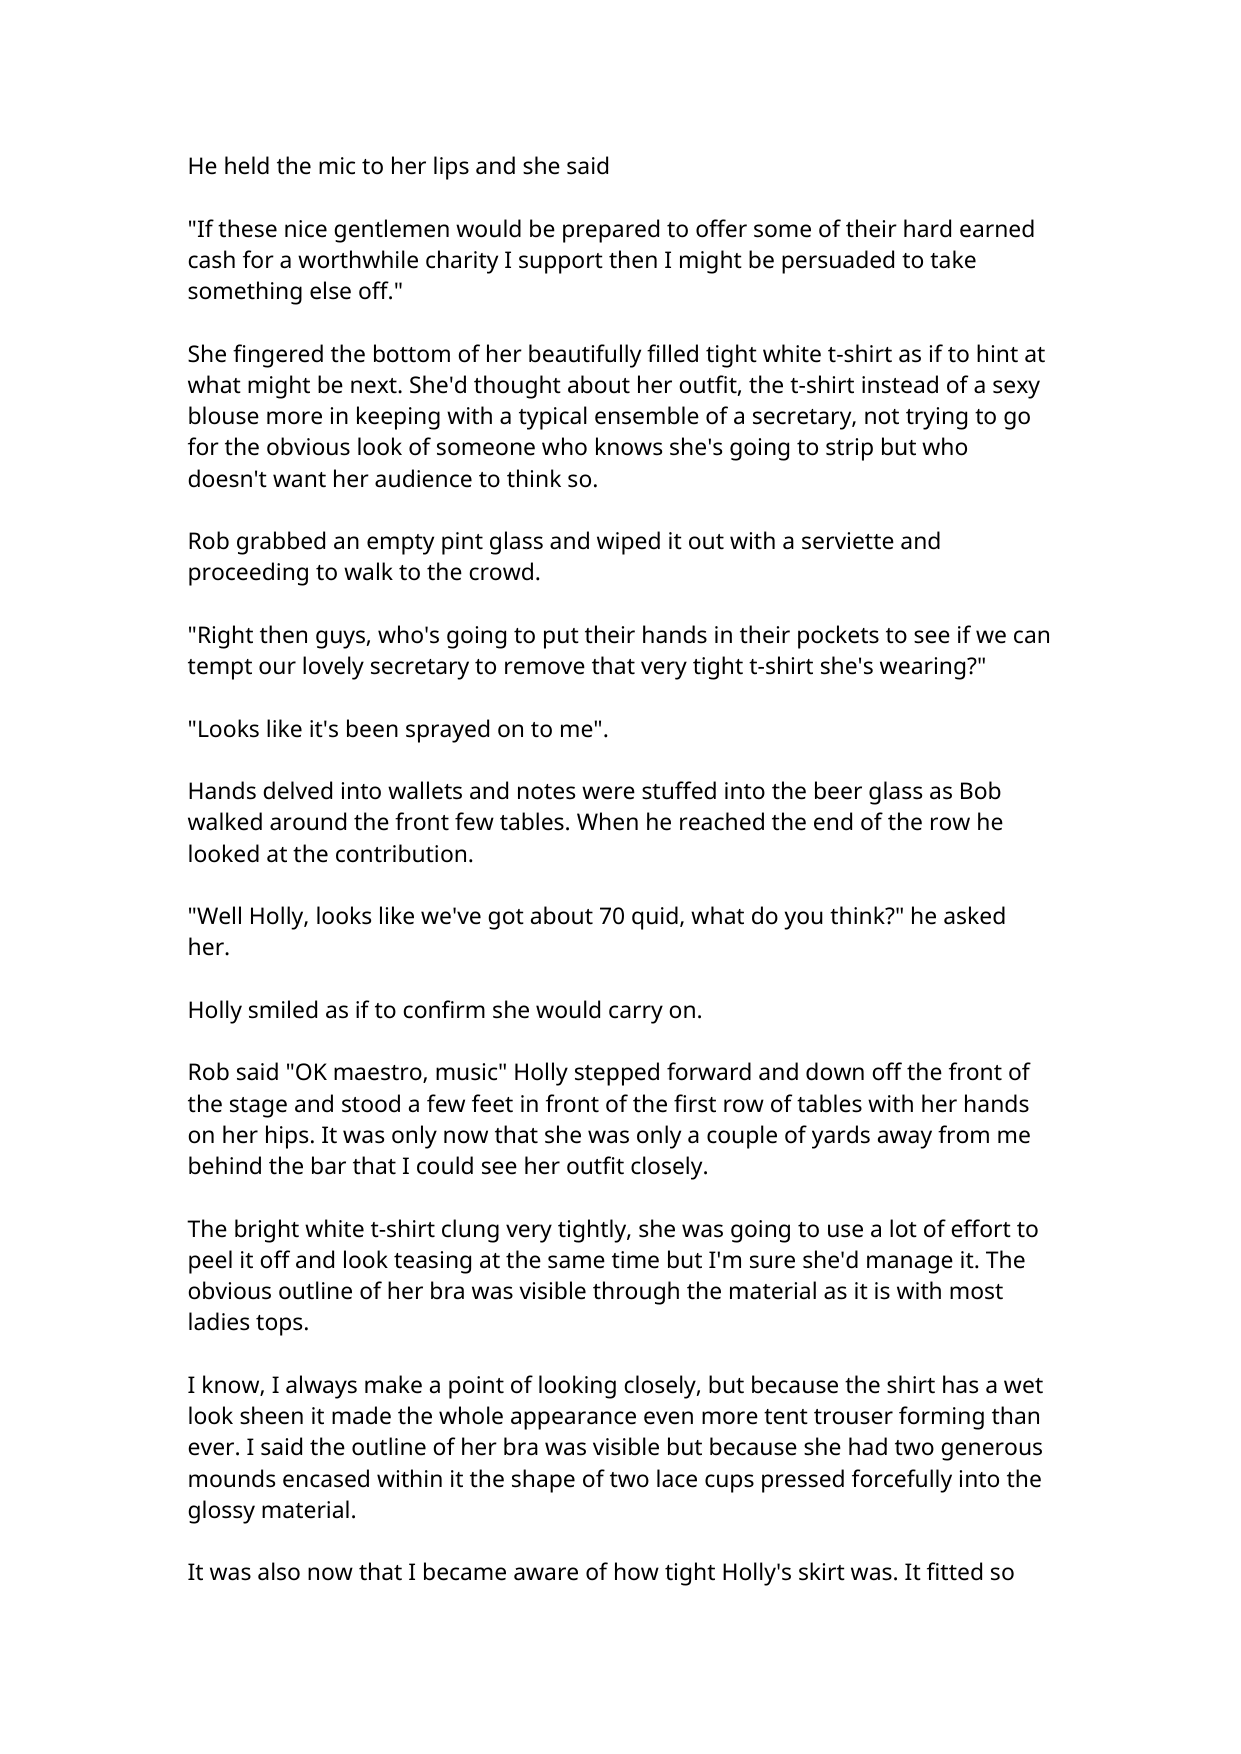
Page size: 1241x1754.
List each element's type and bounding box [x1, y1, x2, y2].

text [187, 150, 1053, 1587]
